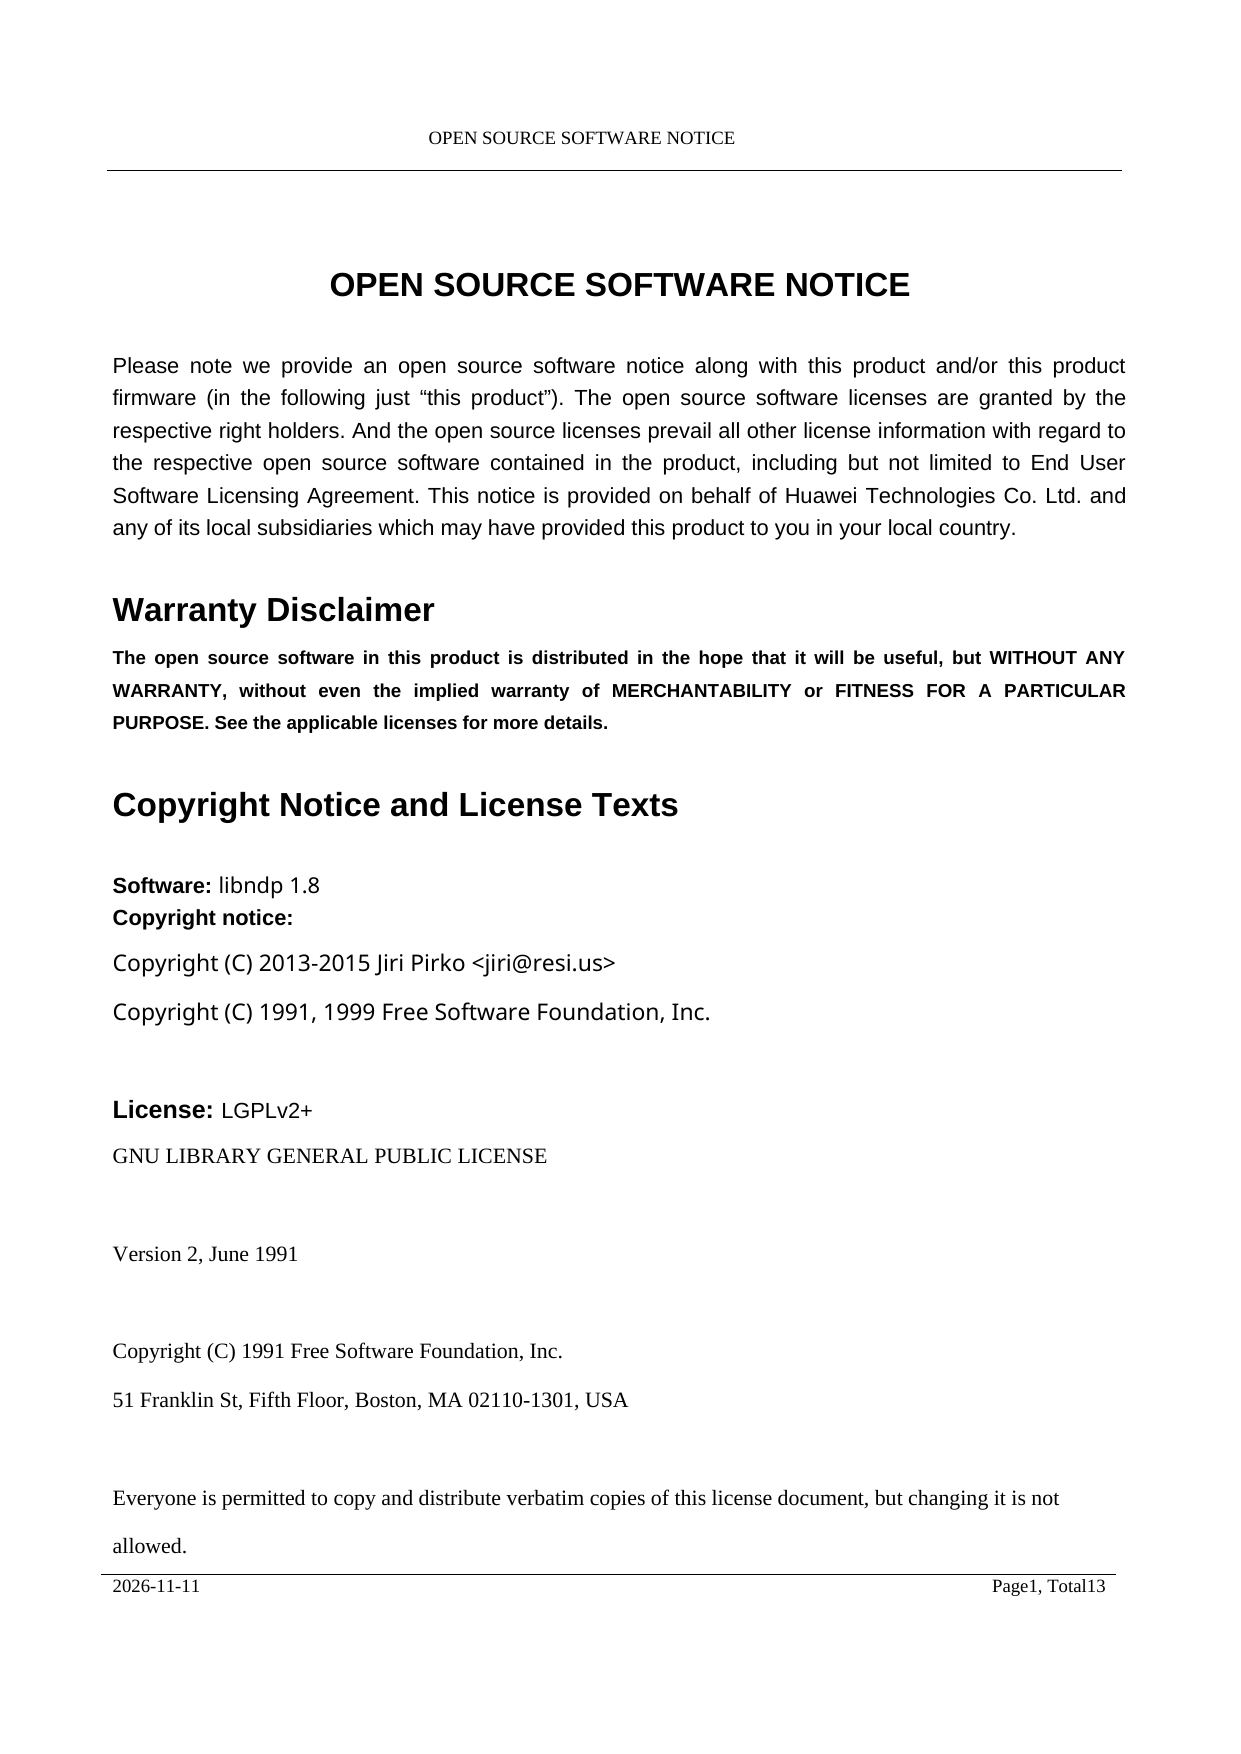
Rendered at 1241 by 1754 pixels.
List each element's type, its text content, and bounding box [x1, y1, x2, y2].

text Software: libndp 1.8 [112, 869, 1128, 901]
text Please note we provide an open source software notice along with this product and/or this product firmware (in the following just “this product”). The open source software licenses are granted by the respective right holders. And the open source licenses prevail all other license information with regard to the respective open source software contained in the product, including but not limited to End User Software Licensing Agreement. This notice is provided on behalf of Huawei Technologies Co. Ltd. and any of its local subsidiaries which may have provided this product to you in your local country. [112, 349, 1128, 544]
text OPEN SOURCE SOFTWARE NOTICE [112, 251, 1128, 316]
text The open source software in this product is distributed in the hope that it will be useful, but WITHOUT ANY WARRANTY, without even the implied warranty of MERCHANTABILITY or FITNESS FOR A PARTICULAR PURPOSE. See the applicable licenses for more details. [112, 641, 1128, 739]
text Copyright (C) 2013-2015 Jiri Pirko <jiri@resi.us> Copyright (C) 1991, 1999 Free Software Foundation, Inc. [112, 947, 1128, 1077]
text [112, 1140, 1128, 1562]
text License: LGPLv2+ [112, 1093, 1128, 1125]
text Copyright notice: [112, 901, 1128, 934]
text Warranty Disclaimer [112, 576, 1128, 641]
text Copyright Notice and License Texts [112, 771, 1128, 836]
